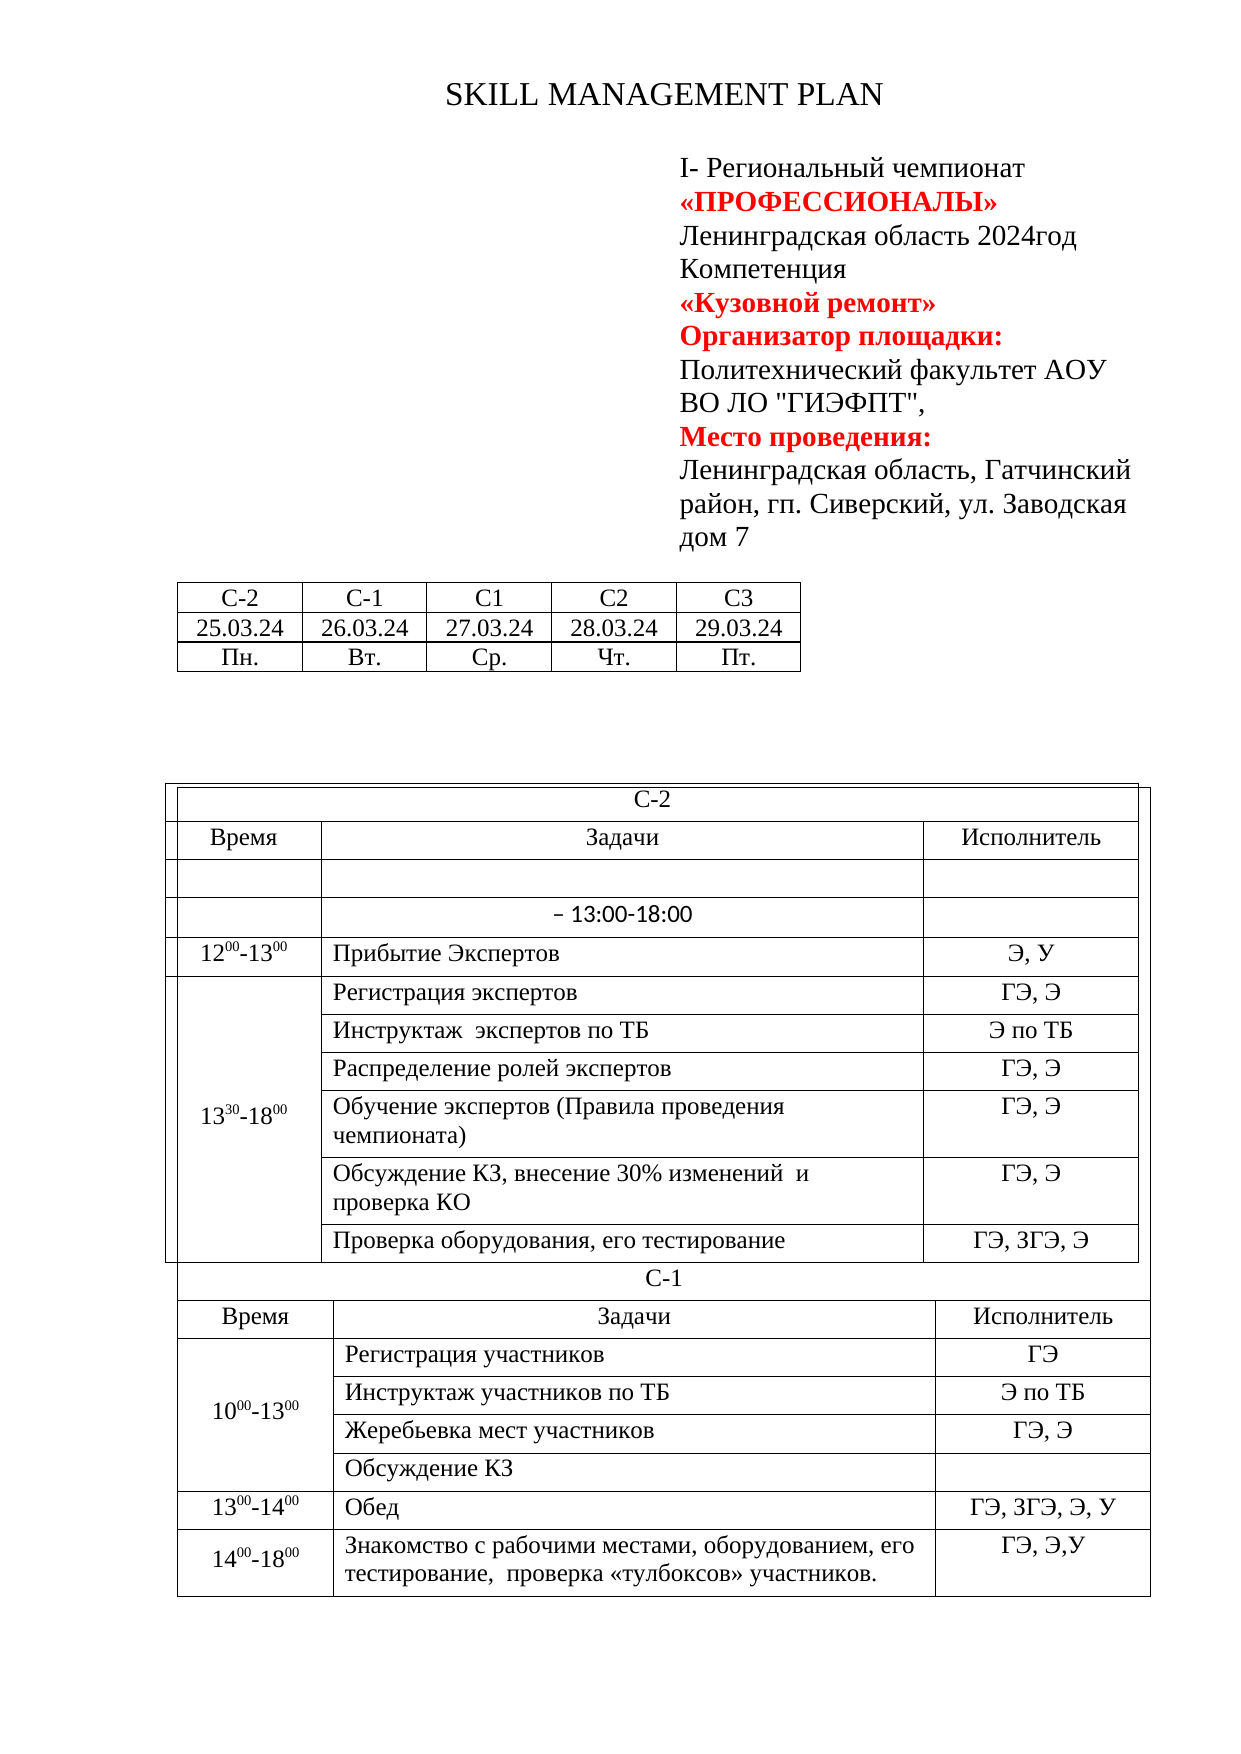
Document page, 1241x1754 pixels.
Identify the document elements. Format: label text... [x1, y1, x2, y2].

table_cell 26.03.24 [303, 613, 426, 641]
table_header C1 [427, 583, 551, 612]
table_cell Инструктаж экспертов по ТБ [322, 1015, 923, 1052]
table_cell ГЭ, ЗГЭ, Э [924, 1225, 1138, 1262]
text Ленинградская область, Гатчинский район, гп. Сиверский, ул. Заводская дом 7 [679, 452, 1152, 553]
table_header C-1 [303, 583, 426, 612]
table_cell Жеребьевка мест участников [334, 1415, 935, 1452]
table_cell Время [166, 822, 321, 859]
table_cell Обучение экспертов (Правила проведения чемпионата) [322, 1091, 923, 1157]
table_cell 1330-1800 [166, 977, 321, 1262]
table_cell Э по ТБ [924, 1015, 1138, 1052]
text Ленинградская область 2024год [679, 218, 1152, 251]
table_cell Регистрация экспертов [322, 977, 923, 1014]
table_cell Э по ТБ [936, 1377, 1150, 1414]
table_cell 1000-1300 [178, 1339, 333, 1491]
table_cell 27.03.24 [427, 613, 551, 641]
table_cell Исполнитель [924, 822, 1138, 859]
table_cell [166, 860, 321, 897]
text Организатор площадки: [679, 318, 1152, 352]
table_header С-1 [178, 788, 1150, 1300]
text Место проведения: [679, 419, 1152, 452]
table_cell ГЭ, Э [924, 1053, 1138, 1090]
text SKILL MANAGEMENT PLAN [177, 74, 1152, 112]
table_cell Э, У [924, 938, 1138, 976]
table_cell Вт. [303, 643, 426, 671]
table_cell Обсуждение КЗ, внесение 30% изменений и проверка КО [322, 1158, 923, 1224]
text I- Региональный чемпионат [679, 151, 1152, 184]
table_cell [322, 860, 923, 897]
text Политехнический факультет АОУ ВО ЛО "ГИЭФПТ", [679, 352, 1152, 419]
table_cell ГЭ, Э [924, 977, 1138, 1014]
table_header C-2 [178, 583, 302, 612]
table_cell 29.03.24 [677, 613, 800, 641]
table_cell [924, 860, 1138, 897]
table_cell Ср. [427, 643, 551, 671]
table_cell Распределение ролей экспертов [322, 1053, 923, 1090]
text Компетенция [679, 251, 1152, 285]
table_cell 28.03.24 [552, 613, 676, 641]
table_cell Обед [334, 1492, 935, 1529]
table_cell 1300-1400 [178, 1492, 333, 1529]
table_cell Регистрация участников [334, 1339, 935, 1376]
text «Кузовной ремонт» [679, 285, 1152, 318]
table_cell Задачи [334, 1301, 935, 1338]
table_cell ГЭ, ЗГЭ, Э, У [936, 1492, 1150, 1529]
table_cell ГЭ, Э,У [936, 1530, 1150, 1596]
table_header C3 [677, 583, 800, 612]
table_cell ГЭ [936, 1339, 1150, 1376]
table_cell Проверка оборудования, его тестирование [322, 1225, 923, 1262]
table_cell Задачи [322, 822, 923, 859]
table_cell Знакомство с рабочими местами, оборудованием, его тестирование, проверка «тулбоксов» участников. [334, 1530, 935, 1596]
table_cell 1400-1800 [178, 1530, 333, 1596]
table_cell Пн. [178, 643, 302, 671]
text «ПРОФЕССИОНАЛЫ» [679, 184, 1152, 218]
table_cell [924, 898, 1138, 937]
table_header С-2 [166, 784, 1138, 821]
table_cell Чт. [552, 643, 676, 671]
table_cell ГЭ, Э [936, 1415, 1150, 1452]
table_cell – 13:00-18:00 [322, 898, 923, 937]
table_cell 25.03.24 [178, 613, 302, 641]
table_header C2 [552, 583, 676, 612]
table_cell ГЭ, Э [924, 1091, 1138, 1157]
table_cell Обсуждение КЗ [334, 1454, 935, 1491]
table_cell Инструктаж участников по ТБ [334, 1377, 935, 1414]
table_cell ГЭ, Э [924, 1158, 1138, 1224]
table_cell [936, 1454, 1150, 1491]
table_cell Время [178, 1301, 333, 1338]
table_cell Исполнитель [936, 1301, 1150, 1338]
table_cell Прибытие Экспертов [322, 938, 923, 976]
table_cell Пт. [677, 643, 800, 671]
table_cell 1200-1300 [166, 938, 321, 976]
table_cell [166, 898, 321, 937]
